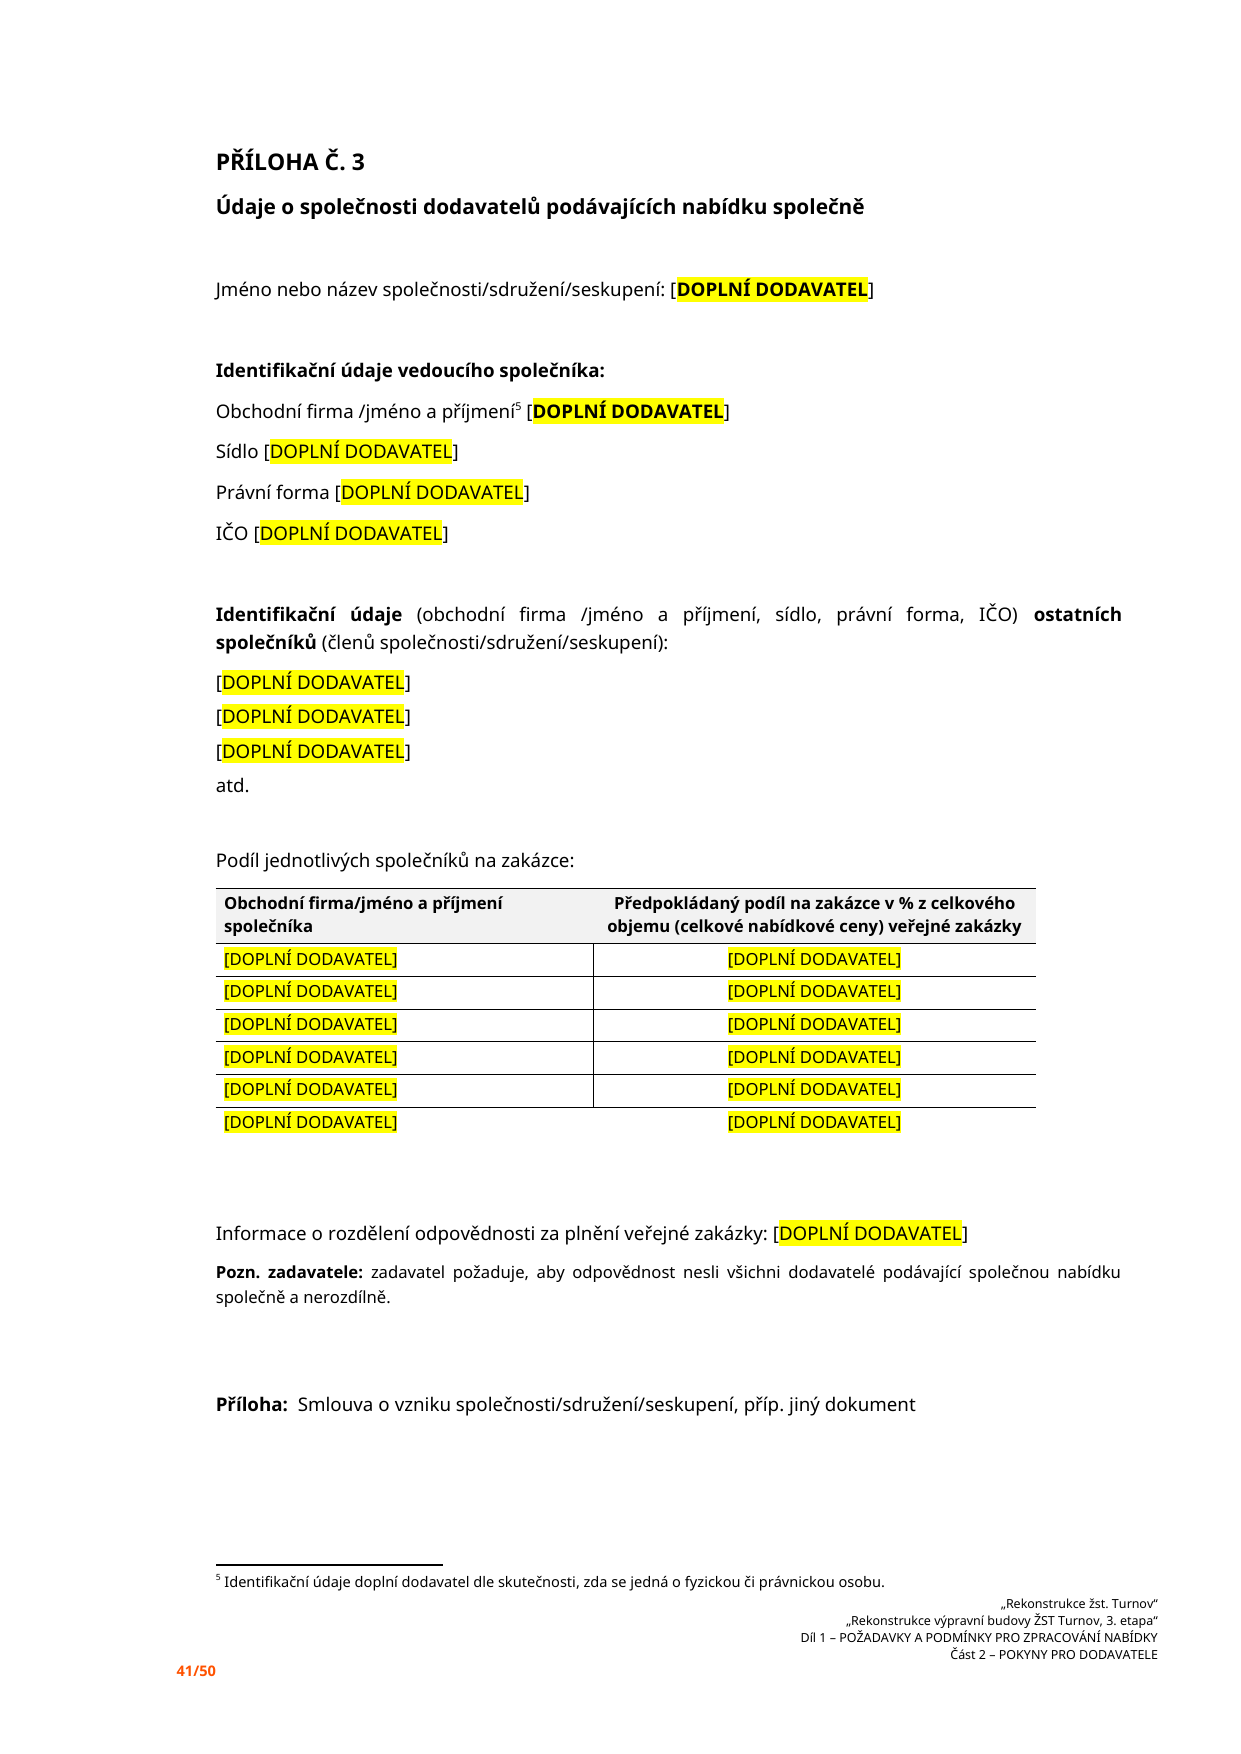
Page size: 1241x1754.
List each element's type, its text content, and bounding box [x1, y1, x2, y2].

text Jméno nebo název společnosti/sdružení/seskupení: [DOPLNÍ DODAVATEL] [216, 277, 677, 302]
text Identifikační údaje (obchodní firma /jméno a příjmení, sídlo, právní forma, IČO) ostatních společníků (členů společnosti/sdružení/seskupení): [216, 601, 1122, 654]
text [DOPLNÍ DODAVATEL] [216, 669, 1122, 695]
text Jméno nebo název společnosti/sdružení/seskupení: [DOPLNÍ DODAVATEL] [868, 277, 1122, 302]
table_header Obchodní firma/jméno a příjmení společníka [216, 889, 593, 943]
text Pozn. zadavatele: zadavatel požaduje, aby odpovědnost nesli všichni dodavatelé podávající společnou nabídku společně a nerozdílně. [216, 1261, 1122, 1308]
table_cell [DOPLNÍ DODAVATEL] [216, 977, 593, 1008]
table_cell [DOPLNÍ DODAVATEL] [593, 1108, 1036, 1139]
table_cell [DOPLNÍ DODAVATEL] [594, 1075, 1036, 1107]
text Právní forma [DOPLNÍ DODAVATEL] [216, 479, 341, 505]
table_cell [DOPLNÍ DODAVATEL] [594, 944, 1036, 976]
table_cell [DOPLNÍ DODAVATEL] [216, 944, 593, 976]
text Příloha č. 3 [216, 146, 1122, 177]
table_cell [DOPLNÍ DODAVATEL] [216, 1042, 593, 1074]
table_cell [DOPLNÍ DODAVATEL] [594, 1010, 1036, 1041]
text Právní forma [DOPLNÍ DODAVATEL] [523, 479, 1122, 505]
table_cell [DOPLNÍ DODAVATEL] [594, 977, 1036, 1008]
text atd. [216, 772, 1122, 798]
table_header Předpokládaný podíl na zakázce v % z celkového objemu (celkové nabídkové ceny) veřejné zakázky [593, 889, 1036, 943]
text Obchodní firma /jméno a příjmení [DOPLNÍ DODAVATEL] [216, 398, 533, 424]
table_cell [DOPLNÍ DODAVATEL] [216, 1010, 593, 1041]
text Údaje o společnosti dodavatelů podávajících nabídku společně [216, 192, 1122, 221]
text Obchodní firma /jméno a příjmení [DOPLNÍ DODAVATEL] [724, 398, 1122, 424]
text Informace o rozdělení odpovědnosti za plnění veřejné zakázky: [DOPLNÍ DODAVATEL] [216, 1220, 779, 1246]
text Sídlo [DOPLNÍ DODAVATEL] [452, 439, 1122, 464]
table_cell [DOPLNÍ DODAVATEL] [216, 1108, 593, 1139]
text Identifikační údaje vedoucího společníka: [216, 358, 1122, 383]
text Příloha: Smlouva o vzniku společnosti/sdružení/seskupení, příp. jiný dokument [216, 1392, 1122, 1417]
table_cell [DOPLNÍ DODAVATEL] [216, 1075, 593, 1107]
text IČO [DOPLNÍ DODAVATEL] [442, 520, 1122, 545]
text Podíl jednotlivých společníků na zakázce: [216, 847, 1122, 873]
text [DOPLNÍ DODAVATEL] [404, 704, 1122, 729]
text [DOPLNÍ DODAVATEL] [404, 738, 1122, 763]
table_cell [DOPLNÍ DODAVATEL] [594, 1042, 1036, 1074]
